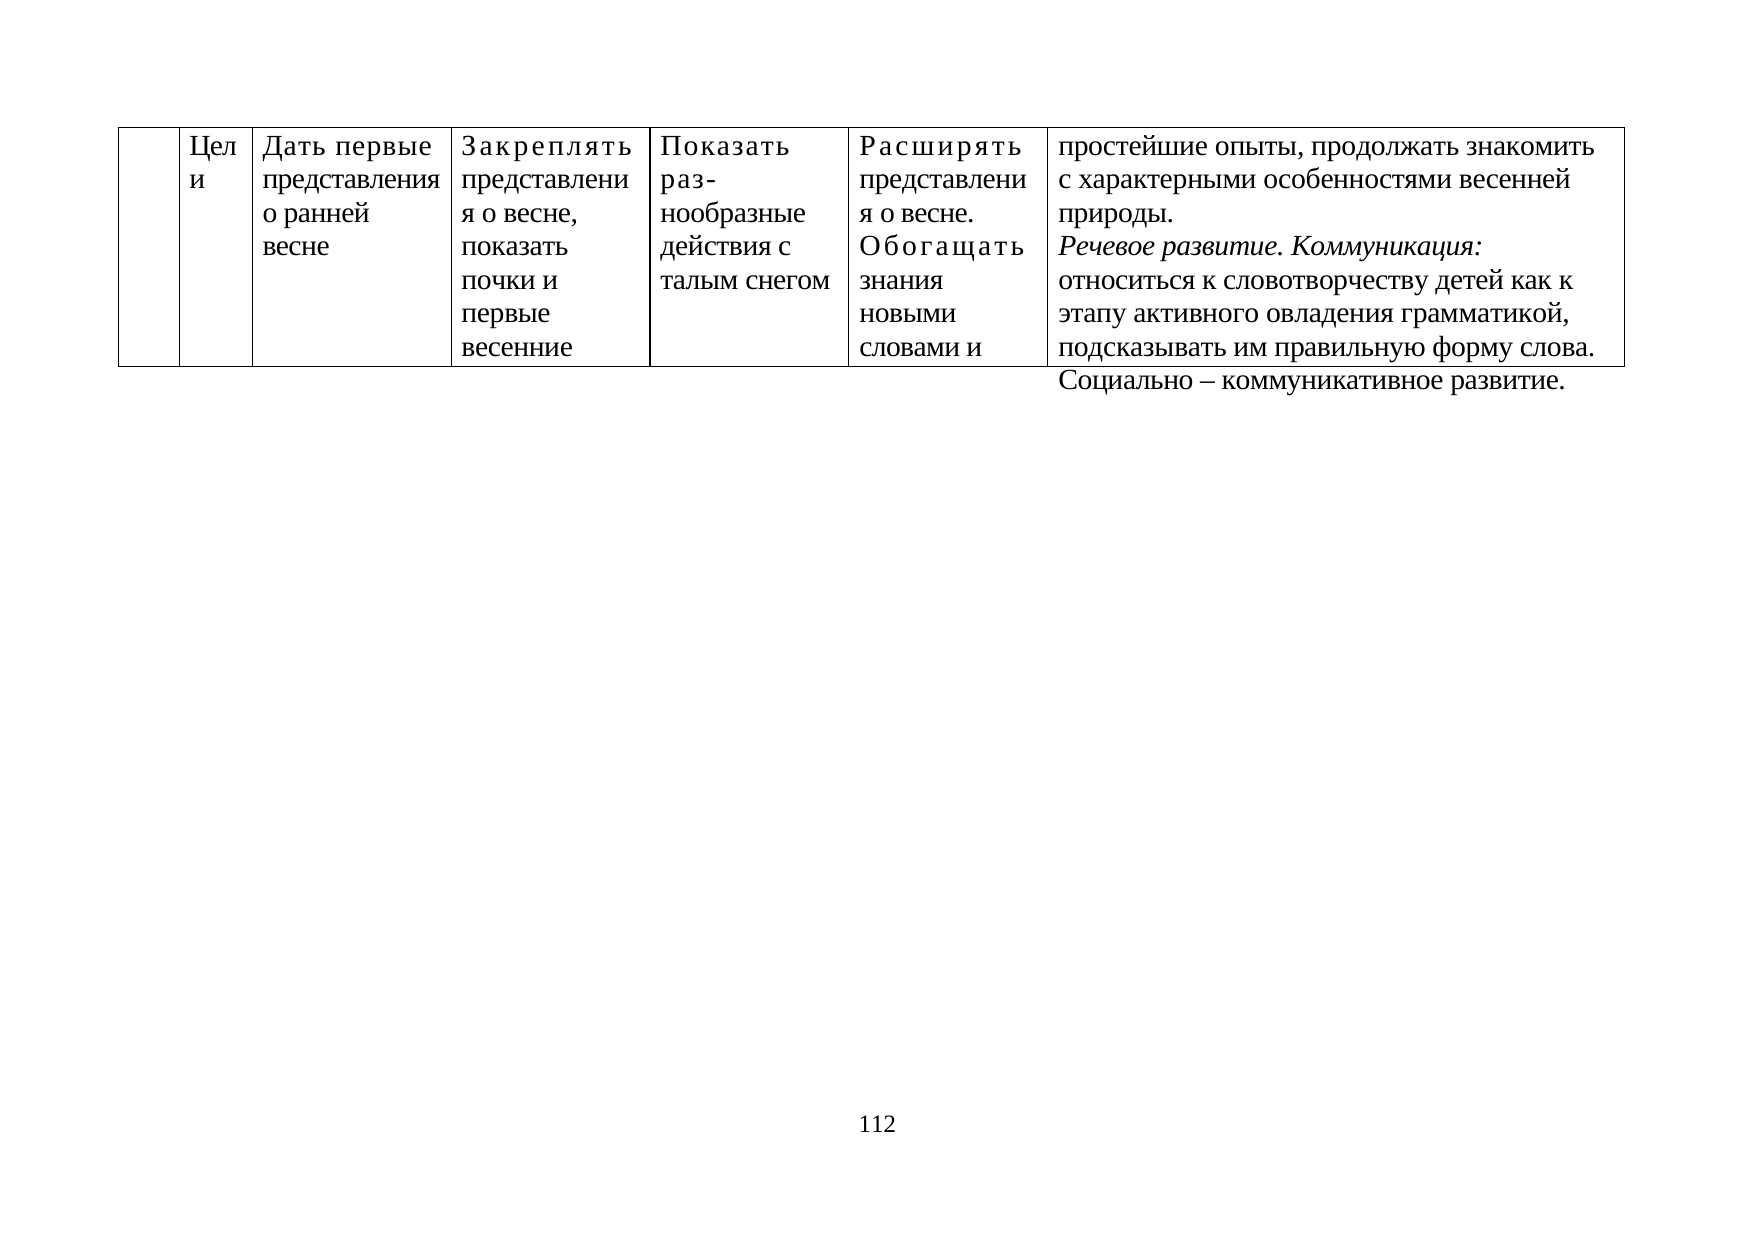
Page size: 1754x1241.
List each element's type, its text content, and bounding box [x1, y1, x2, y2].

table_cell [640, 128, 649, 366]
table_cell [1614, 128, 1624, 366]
table_cell Цели [180, 128, 252, 366]
table_cell Показать разнообразные действия с талым снегом [651, 128, 848, 366]
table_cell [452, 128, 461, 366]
table_cell Дать первые представления о ранней весне [253, 128, 451, 366]
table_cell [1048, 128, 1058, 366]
